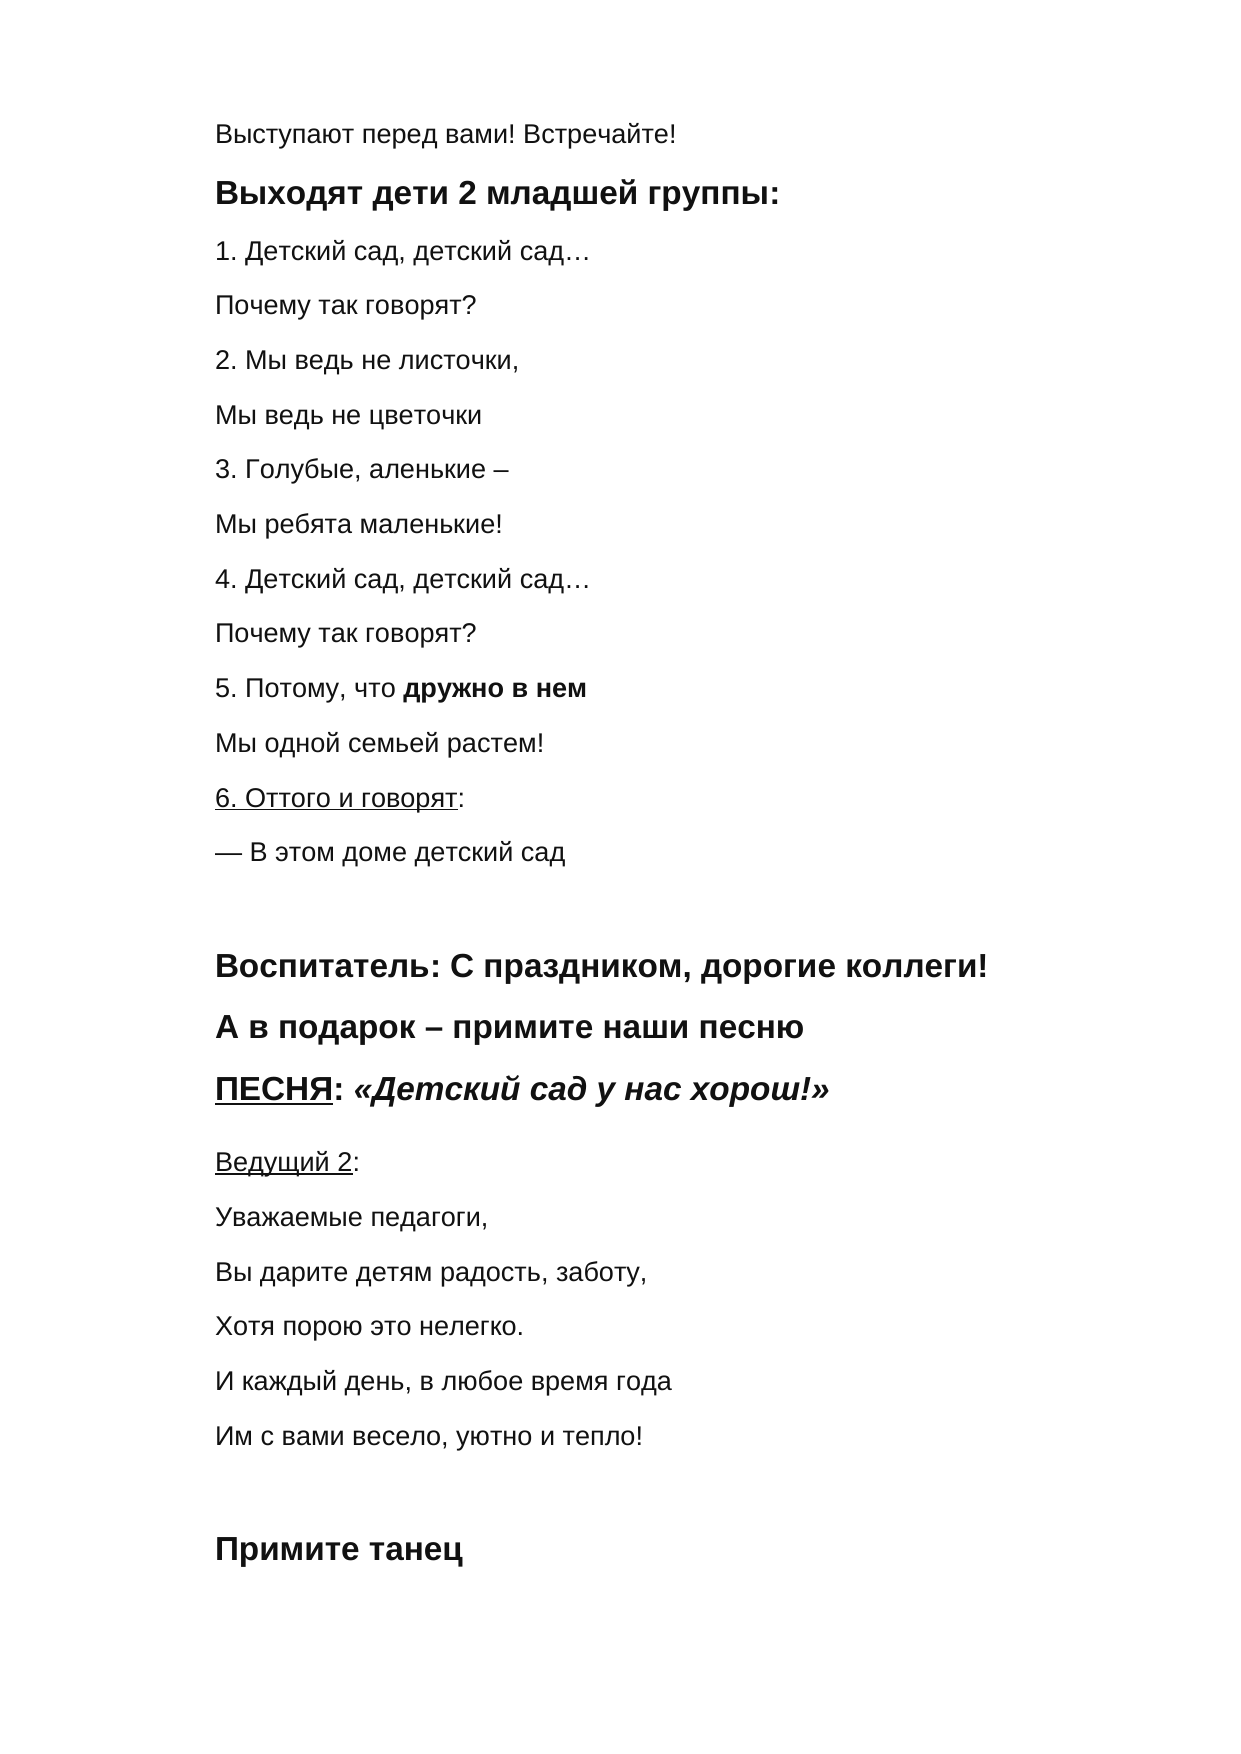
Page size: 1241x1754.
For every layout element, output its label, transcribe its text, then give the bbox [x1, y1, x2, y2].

text Мы ребята маленькие! [177, 508, 1152, 539]
text Примите танец [177, 1529, 1152, 1567]
text Уважаемые педагоги, [177, 1201, 1152, 1232]
text Мы одной семьей растем! [177, 727, 1152, 758]
text Выходят дети 2 младшей группы: [177, 173, 1152, 211]
text 4. Детский сад, детский сад… [177, 563, 1152, 594]
text Почему так говорят? [177, 289, 1152, 321]
text Ведущий 2: [177, 1146, 1152, 1177]
text ПЕСНЯ: «Детский сад у нас хорош!» [177, 1069, 1152, 1108]
text 3. Голубые, аленькие – [177, 453, 1152, 485]
text Воспитатель: С праздником, дорогие коллеги! [177, 946, 1152, 984]
text И каждый день, в любое время года [177, 1365, 1152, 1396]
text 6. Оттого и говорят: [177, 782, 1152, 813]
text — В этом доме детский сад [177, 836, 1152, 867]
text Вы дарите детям радость, заботу, [177, 1256, 1152, 1287]
text 2. Мы ведь не листочки, [177, 344, 1152, 375]
text Им с вами весело, уютно и тепло! [177, 1420, 1152, 1451]
text А в подарок – примите наши песню [177, 1007, 1152, 1046]
text 5. Потому, что дружно в нем [177, 672, 1152, 703]
text Мы ведь не цветочки [177, 399, 1152, 430]
text 1. Детский сад, детский сад… [177, 235, 1152, 266]
text Хотя порою это нелегко. [177, 1310, 1152, 1342]
text Выступают перед вами! Встречайте! [177, 118, 1152, 149]
text Почему так говорят? [177, 617, 1152, 649]
